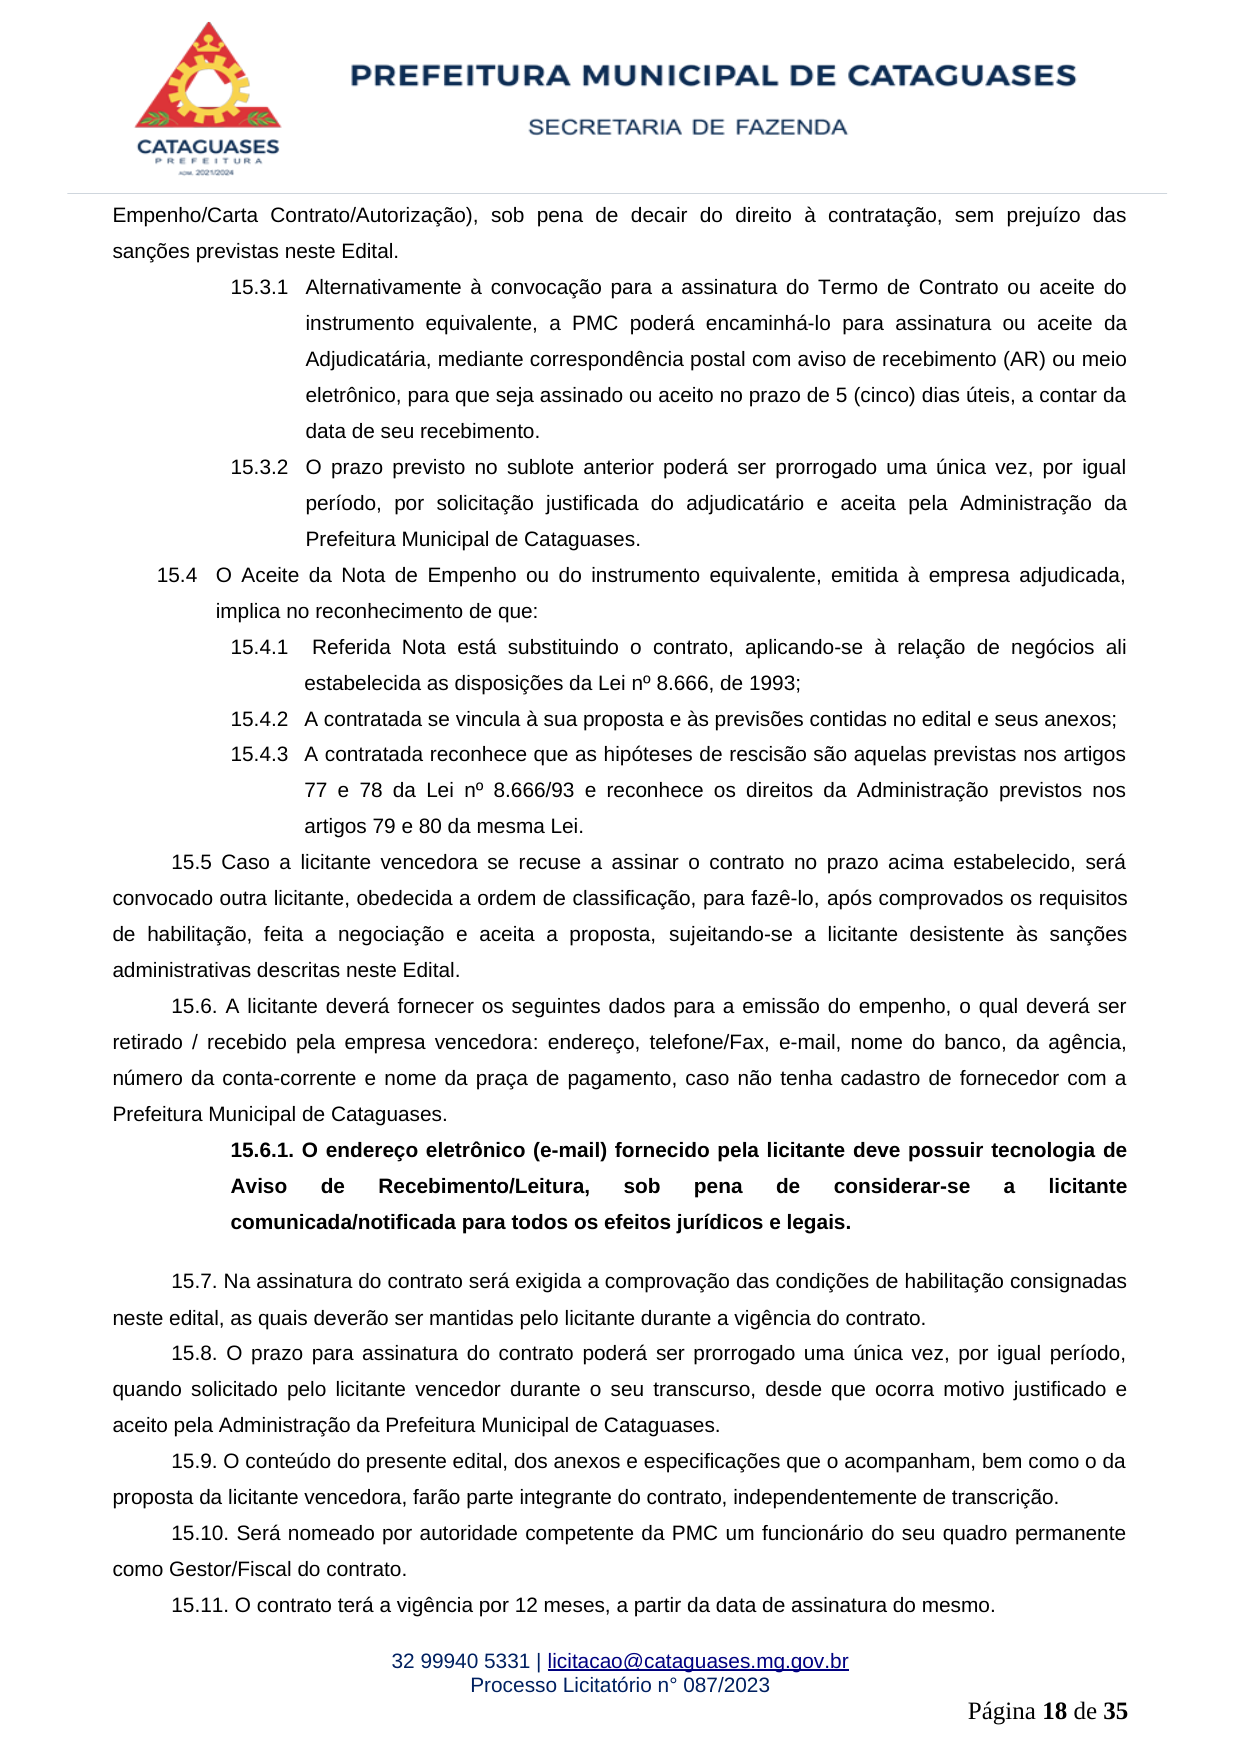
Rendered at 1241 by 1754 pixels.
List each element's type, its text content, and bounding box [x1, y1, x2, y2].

text 15.8. O prazo para assinatura do contrato poderá ser prorrogado uma única vez, por igual período, quando solicitado pelo licitante vencedor durante o seu transcurso, desde que ocorra motivo justificado e aceito pela Administração da Prefeitura Municipal de Cataguases. [112, 1341, 1128, 1437]
text 15.9. O conteúdo do presente edital, dos anexos e especificações que o acompanham, bem como o da proposta da licitante vencedora, farão parte integrante do contrato, independentemente de transcrição. [112, 1449, 1128, 1509]
list A contratada reconhece que as hipóteses de rescisão são aquelas previstas nos artigos 77 e 78 da Lei nº 8.666/93 e reconhece os direitos da Administração previstos nos artigos 79 e 80 da mesma Lei. [230, 742, 1128, 838]
text 15.11. O contrato terá a vigência por 12 meses, a partir da data de assinatura do mesmo. [112, 1593, 1128, 1617]
list O prazo previsto no sublote anterior poderá ser prorrogado uma única vez, por igual período, por solicitação justificada do adjudicatário e aceita pela Administração da Prefeitura Municipal de Cataguases. [230, 455, 1128, 551]
picture [67, 21, 1168, 193]
text 15.6.1. O endereço eletrônico (e-mail) fornecido pela licitante deve possuir tecnologia de Aviso de Recebimento/Leitura, sob pena de considerar-se a licitante comunicada/notificada para todos os efeitos jurídicos e legais. [230, 1138, 1128, 1233]
list O Aceite da Nota de Empenho ou do instrumento equivalente, emitida à empresa adjudicada, implica no reconhecimento de que: [157, 563, 1128, 622]
text 15.10. Será nomeado por autoridade competente da PMC um funcionário do seu quadro permanente como Gestor/Fiscal do contrato. [112, 1521, 1128, 1581]
list Referida Nota está substituindo o contrato, aplicando-se à relação de negócios ali estabelecida as disposições da Lei nº 8.666, de 1993; [230, 634, 1128, 694]
list Alternativamente à convocação para a assinatura do Termo de Contrato ou aceite do instrumento equivalente, a PMC poderá encaminhá-lo para assinatura ou aceite da Adjudicatária, mediante correspondência postal com aviso de recebimento (AR) ou meio eletrônico, para que seja assinado ou aceito no prazo de 5 (cinco) dias úteis, a contar da data de seu recebimento. [230, 275, 1128, 443]
text 15.6. A licitante deverá fornecer os seguintes dados para a emissão do empenho, o qual deverá ser retirado / recebido pela empresa vencedora: endereço, telefone/Fax, e-mail, nome do banco, da agência, número da conta-corrente e nome da praça de pagamento, caso não tenha cadastro de fornecedor com a Prefeitura Municipal de Cataguases. [112, 994, 1128, 1126]
text 15.7. Na assinatura do contrato será exigida a comprovação das condições de habilitação consignadas neste edital, as quais deverão ser mantidas pelo licitante durante a vigência do contrato. [112, 1269, 1128, 1329]
list A contratada se vincula à sua proposta e às previsões contidas no edital e seus anexos; [230, 706, 1128, 730]
text 15.5 Caso a licitante vencedora se recuse a assinar o contrato no prazo acima estabelecido, será convocado outra licitante, obedecida a ordem de classificação, para fazê-lo, após comprovados os requisitos de habilitação, feita a negociação e aceita a proposta, sujeitando-se a licitante desistente às sanções administrativas descritas neste Edital. [112, 850, 1128, 982]
